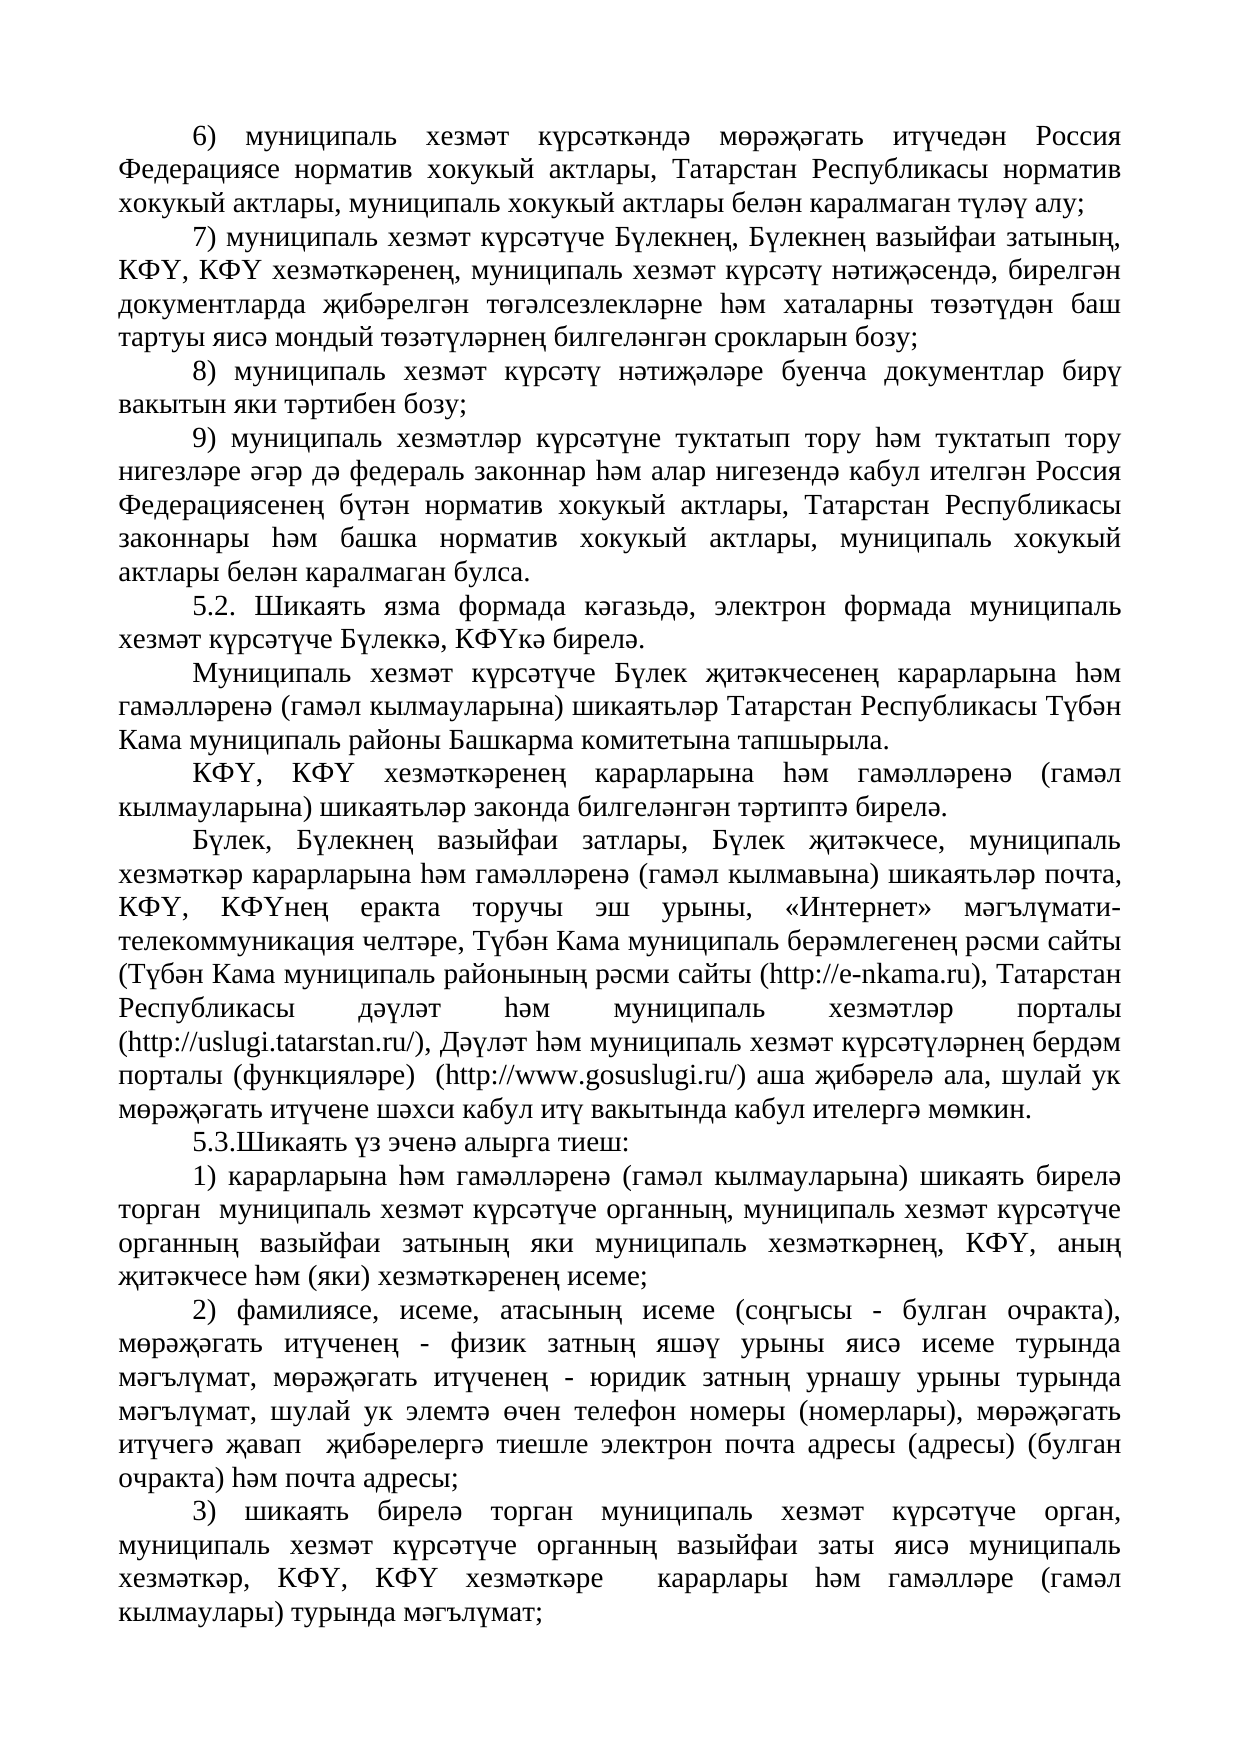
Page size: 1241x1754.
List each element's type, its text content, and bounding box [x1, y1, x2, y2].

text 2) фамилиясе, исеме, атасының исеме (соңгысы - булган очракта), мөрәҗәгать итүченең - физик затның яшәү урыны яисә исеме турында мәгълүмат, мөрәҗәгать итүченең - юридик затның урнашу урыны турында мәгълүмат, шулай ук элемтә өчен телефон номеры (номерлары), мөрәҗәгать итүчегә җавап җибәрелергә тиешле электрон почта адресы (адресы) (булган очракта) һәм почта адресы; [118, 1292, 1122, 1493]
text 3) шикаять бирелә торган муниципаль хезмәт күрсәтүче орган, муниципаль хезмәт күрсәтүче органның вазыйфаи заты яисә муниципаль хезмәткәр, КФҮ, КФҮ хезмәткәре карарлары һәм гамәлләре (гамәл кылмаулары) турында мәгълүмат; [118, 1493, 1122, 1627]
text 1) карарларына һәм гамәлләренә (гамәл кылмауларына) шикаять бирелә торган муниципаль хезмәт күрсәтүче органның, муниципаль хезмәт күрсәтүче органның вазыйфаи затының яки муниципаль хезмәткәрнең, КФҮ, аның җитәкчесе һәм (яки) хезмәткәренең исеме; [118, 1158, 1122, 1292]
text Муниципаль хезмәт күрсәтүче Бүлек җитәкчесенең карарларына һәм гамәлләренә (гамәл кылмауларына) шикаятьләр Татарстан Республикасы Түбән Кама муниципаль районы Башкарма комитетына тапшырыла. [118, 655, 1122, 755]
text Бүлек, Бүлекнең вазыйфаи затлары, Бүлек җитәкчесе, муниципаль хезмәткәр карарларына һәм гамәлләренә (гамәл кылмавына) шикаятьләр почта, КФҮ, КФҮнең еракта торучы эш урыны, «Интернет» мәгълүмати-телекоммуникация челтәре, Түбән Кама муниципаль берәмлегенең рәсми сайты (Түбән Кама муниципаль районының рәсми сайты (http://e-nkama.ru), Татарстан Республикасы дәүләт һәм муниципаль хезмәтләр порталы (http://uslugi.tatarstan.ru/), Дәүләт һәм муниципаль хезмәт күрсәтүләрнең бердәм порталы (функцияләре) (http://www.gosuslugi.ru/) аша җибәрелә ала, шулай ук мөрәҗәгать итүчене шәхси кабул итү вакытында кабул ителергә мөмкин. [118, 822, 1122, 1124]
text 5.3.Шикаять үз эченә алырга тиеш: [118, 1124, 1122, 1158]
text 8) муниципаль хезмәт күрсәтү нәтиҗәләре буенча документлар бирү вакытын яки тәртибен бозу; [118, 353, 1122, 420]
text 7) муниципаль хезмәт күрсәтүче Бүлекнең, Бүлекнең вазыйфаи затының, КФҮ, КФҮ хезмәткәренең, муниципаль хезмәт күрсәтү нәтиҗәсендә, бирелгән документларда җибәрелгән төгәлсезлекләрне һәм хаталарны төзәтүдән баш тартуы яисә мондый төзәтүләрнең билгеләнгән срокларын бозу; [118, 219, 1122, 353]
text 6) муниципаль хезмәт күрсәткәндә мөрәҗәгать итүчедән Россия Федерациясе норматив хокукый актлары, Татарстан Республикасы норматив хокукый актлары, муниципаль хокукый актлары белән каралмаган түләү алу; [118, 118, 1122, 219]
text КФҮ, КФҮ хезмәткәренең карарларына һәм гамәлләренә (гамәл кылмауларына) шикаятьләр законда билгеләнгән тәртиптә бирелә. [118, 755, 1122, 822]
text 5.2. Шикаять язма формада кәгазьдә, электрон формада муниципаль хезмәт күрсәтүче Бүлеккә, КФҮкә бирелә. [118, 588, 1122, 655]
text 9) муниципаль хезмәтләр күрсәтүне туктатып тору һәм туктатып тору нигезләре әгәр дә федераль законнар һәм алар нигезендә кабул ителгән Россия Федерациясенең бүтән норматив хокукый актлары, Татарстан Республикасы законнары һәм башка норматив хокукый актлары, муниципаль хокукый актлары белән каралмаган булса. [118, 420, 1122, 588]
